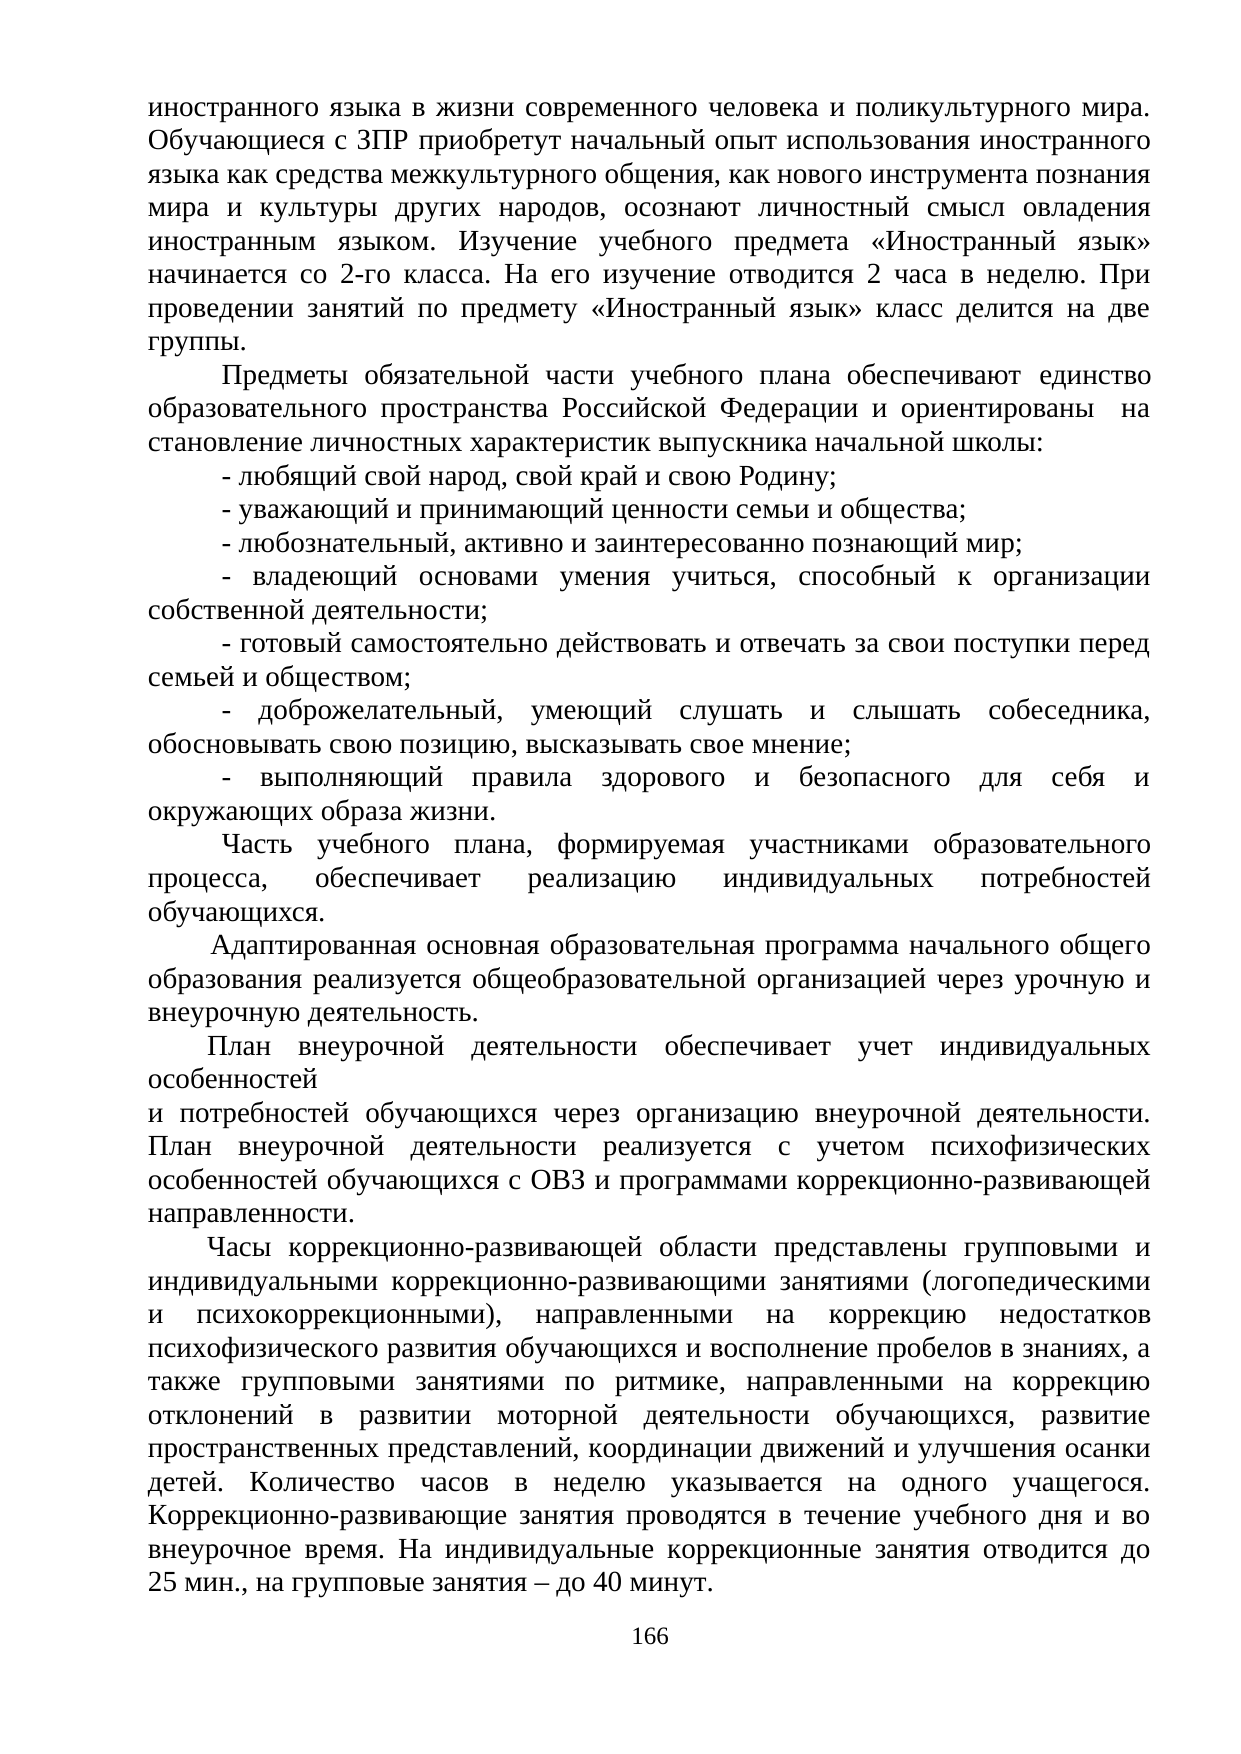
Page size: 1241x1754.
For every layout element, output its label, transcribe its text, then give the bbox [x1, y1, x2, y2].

text Часы коррекционно-развивающей области представлены групповыми и индивидуальными коррекционно-развивающими занятиями (логопедическими и психокоррекционными), направленными на коррекцию недостатков психофизического развития обучающихся и восполнение пробелов в знаниях, а также групповыми занятиями по ритмике, направленными на коррекцию отклонений в развитии моторной деятельности обучающихся, развитие пространственных представлений, координации движений и улучшения осанки детей. Количество часов в неделю указывается на одного учащегося. Коррекционно-развивающие занятия проводятся в течение учебного дня и во внеурочное время. На индивидуальные коррекционные занятия отводится до 25 мин., на групповые занятия – до 40 минут. [148, 1229, 1152, 1598]
text - готовый самостоятельно действовать и отвечать за свои поступки перед семьей и обществом; [148, 625, 1152, 692]
text - выполняющий правила здорового и безопасного для себя и окружающих образа жизни. [148, 759, 1152, 827]
text Предметы обязательной части учебного плана обеспечивают единство образовательного пространства Российской Федерации и ориентированы на становление личностных характеристик выпускника начальной школы: [148, 357, 1152, 458]
text - доброжелательный, умеющий слушать и слышать собеседника, обосновывать свою позицию, высказывать свое мнение; [148, 692, 1152, 759]
text - владеющий основами умения учиться, способный к организации собственной деятельности; [148, 558, 1152, 625]
text Адаптированная основная образовательная программа начального общего образования реализуется общеобразовательной организацией через урочную и внеурочную деятельность. [148, 927, 1152, 1028]
text План внеурочной деятельности обеспечивает учет индивидуальных особенностей и потребностей обучающихся через организацию внеурочной деятельности. План внеурочной деятельности реализуется с учетом психофизических особенностей обучающихся с ОВЗ и программами коррекционно-развивающей направленности. [148, 1028, 1152, 1229]
text - уважающий и принимающий ценности семьи и общества; [148, 491, 1152, 525]
text Часть учебного плана, формируемая участниками образовательного процесса, обеспечивает реализацию индивидуальных потребностей обучающихся. [148, 827, 1152, 927]
text - любящий свой народ, свой край и свою Родину; [148, 458, 1152, 491]
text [148, 89, 1152, 357]
text - любознательный, активно и заинтересованно познающий мир; [148, 525, 1152, 558]
